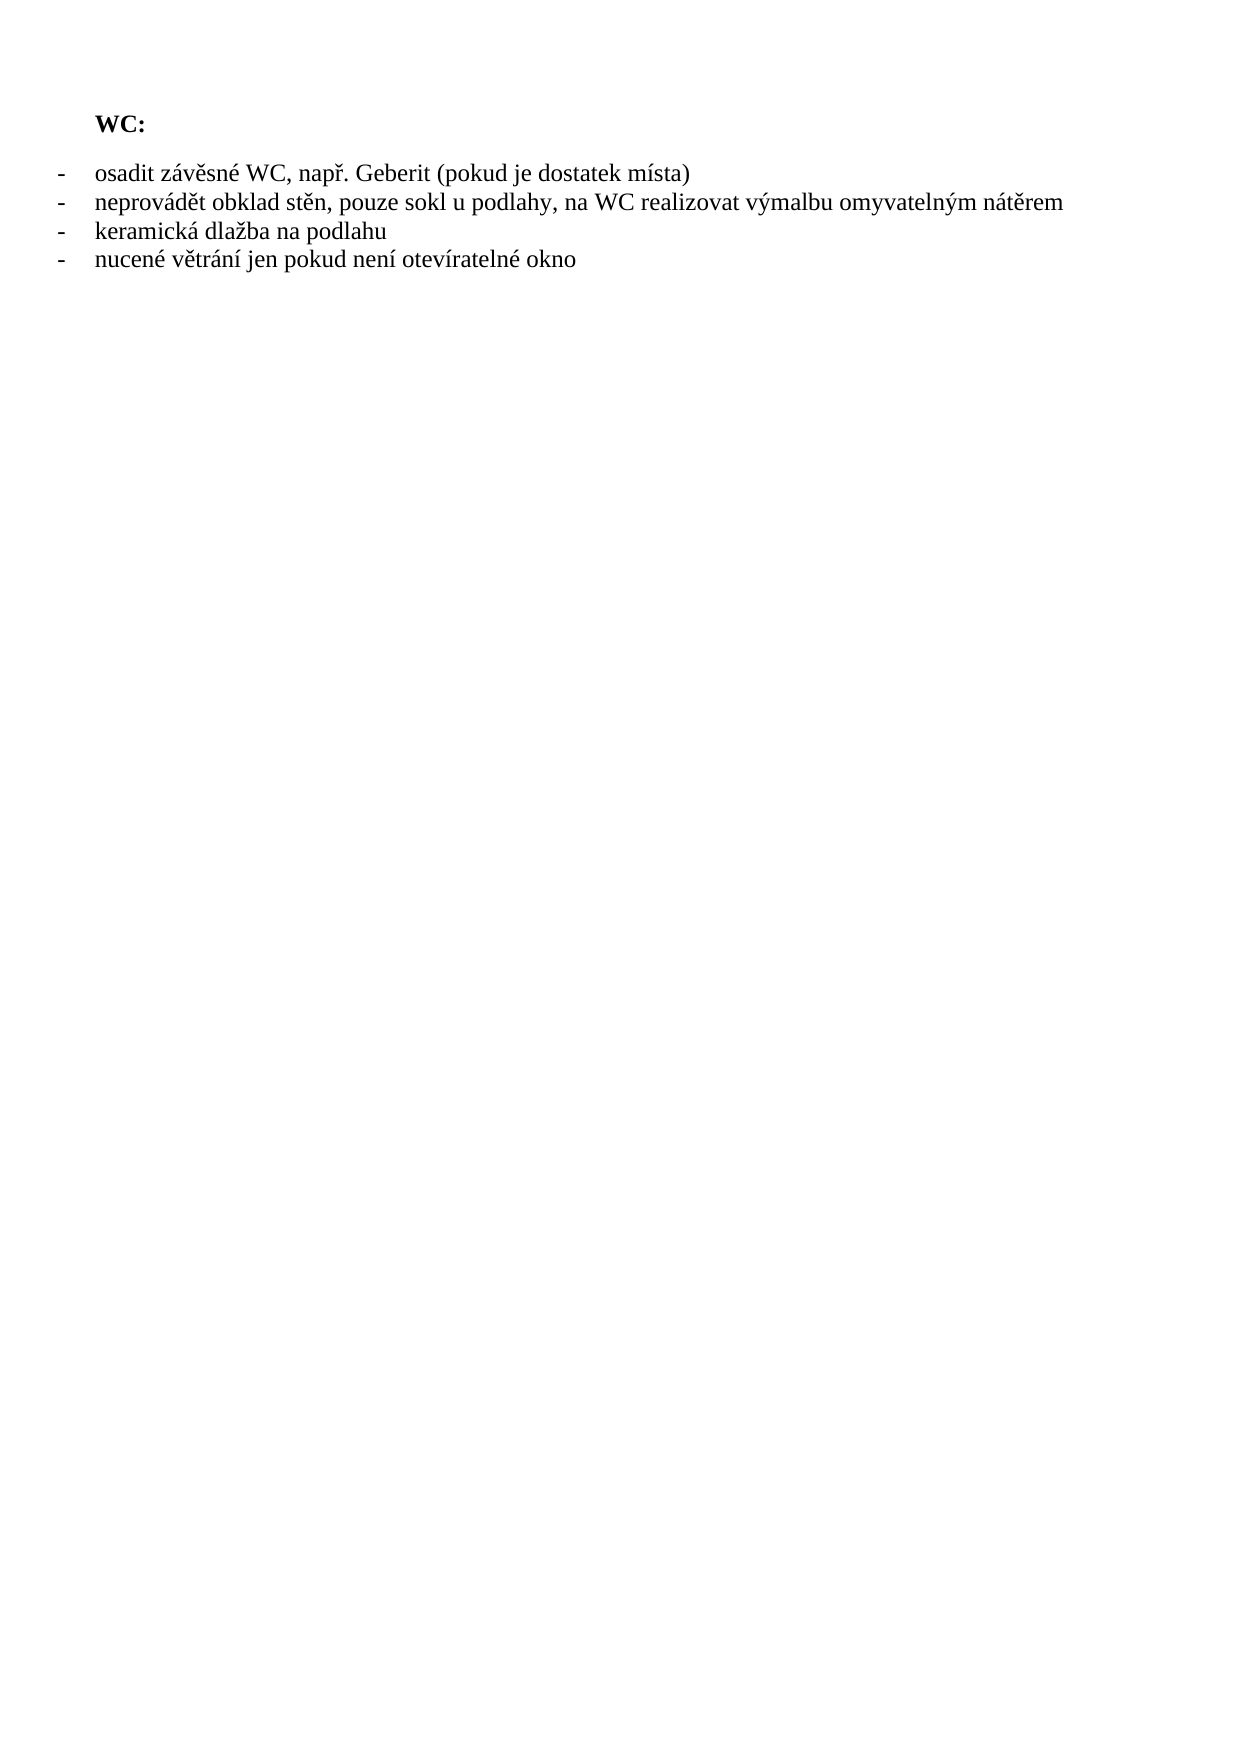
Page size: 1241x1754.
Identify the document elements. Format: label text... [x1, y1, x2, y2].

list neprovádět obklad stěn, pouze sokl u podlahy, na WC realizovat výmalbu omyvatelným nátěrem [57, 187, 1140, 216]
text WC: [94, 109, 1140, 137]
list nucené větrání jen pokud není otevíratelné okno [57, 244, 1140, 273]
list osadit závěsné WC, např. Geberit (pokud je dostatek místa) [57, 158, 1140, 187]
list keramická dlažba na podlahu [57, 216, 1140, 244]
